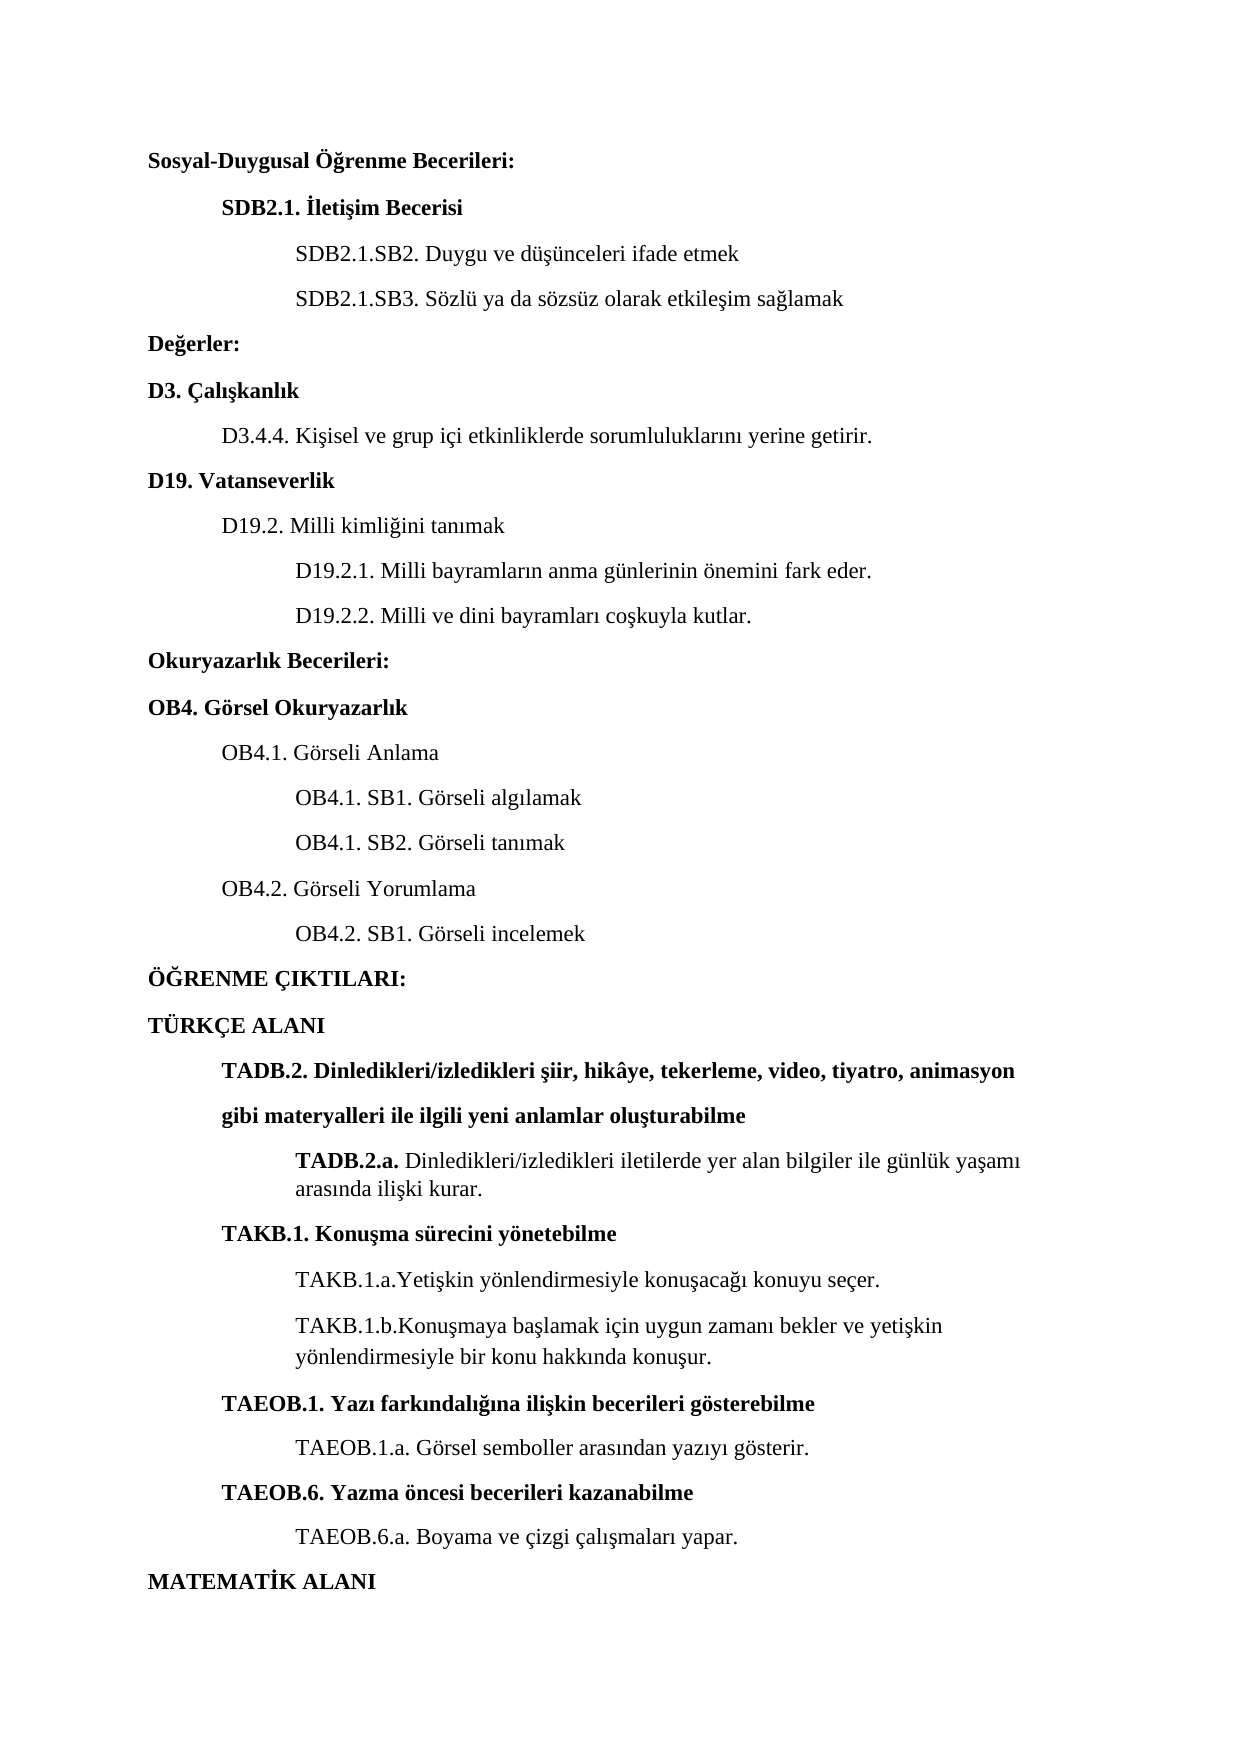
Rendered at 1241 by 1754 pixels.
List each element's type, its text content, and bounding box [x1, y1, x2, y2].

text MATEMATİK ALANI [148, 1568, 1093, 1594]
text D3. Çalışkanlık [148, 377, 1093, 403]
text OB4. Görsel Okuryazarlık [148, 694, 1093, 721]
text OB4.1. Görseli Anlama [221, 739, 1093, 766]
text TAEOB.6.a. Boyama ve çizgi çalışmaları yapar. [221, 1523, 1093, 1550]
text SDB2.1.SB3. Sözlü ya da sözsüz olarak etkileşim sağlamak [221, 285, 1093, 311]
text D19.2.2. Milli ve dini bayramları coşkuyla kutlar. [148, 602, 1093, 628]
text TAKB.1. Konuşma sürecini yönetebilme [148, 1221, 1093, 1247]
text TAEOB.1.a. Görsel semboller arasından yazıyı gösterir. [221, 1434, 1093, 1461]
text TAKB.1.b.Konuşmaya başlamak için uygun zamanı bekler ve yetişkin yönlendirmesiyle bir konu hakkında konuşur. [295, 1312, 1093, 1369]
text Değerler: [148, 330, 1093, 356]
text D3.4.4. Kişisel ve grup içi etkinliklerde sorumluluklarını yerine getirir. [148, 422, 1093, 448]
text Okuryazarlık Becerileri: [148, 647, 1093, 674]
text TAEOB.6. Yazma öncesi becerileri kazanabilme [148, 1479, 1093, 1505]
text TAKB.1.a.Yetişkin yönlendirmesiyle konuşacağı konuyu seçer. [221, 1266, 1093, 1292]
text gibi materyalleri ile ilgili yeni anlamlar oluşturabilme [148, 1102, 1093, 1128]
text ÖĞRENME ÇIKTILARI: [148, 965, 1093, 991]
text Sosyal-Duygusal Öğrenme Becerileri: [148, 148, 1093, 174]
text D19.2.1. Milli bayramların anma günlerinin önemini fark eder. [148, 557, 1093, 583]
text OB4.1. SB2. Görseli tanımak [221, 829, 1093, 856]
text TAEOB.1. Yazı farkındalığına ilişkin becerileri gösterebilme [148, 1389, 1093, 1416]
text SDB2.1.SB2. Duygu ve düşünceleri ifade etmek [221, 239, 1093, 266]
text D19. Vatanseverlik [148, 467, 1093, 493]
text TÜRKÇE ALANI [148, 1012, 1093, 1038]
text OB4.1. SB1. Görseli algılamak [221, 784, 1093, 811]
text OB4.2. Görseli Yorumlama [148, 874, 1093, 901]
text SDB2.1. İletişim Becerisi [148, 194, 1093, 221]
text OB4.2. SB1. Görseli incelemek [221, 920, 1093, 946]
text TADB.2. Dinledikleri/izledikleri şiir, hikâye, tekerleme, video, tiyatro, animasyon [148, 1057, 1093, 1083]
text D19.2. Milli kimliğini tanımak [148, 512, 1093, 538]
text TADB.2.a. Dinledikleri/izledikleri iletilerde yer alan bilgiler ile günlük yaşamı arasında ilişki kurar. [295, 1147, 1093, 1202]
